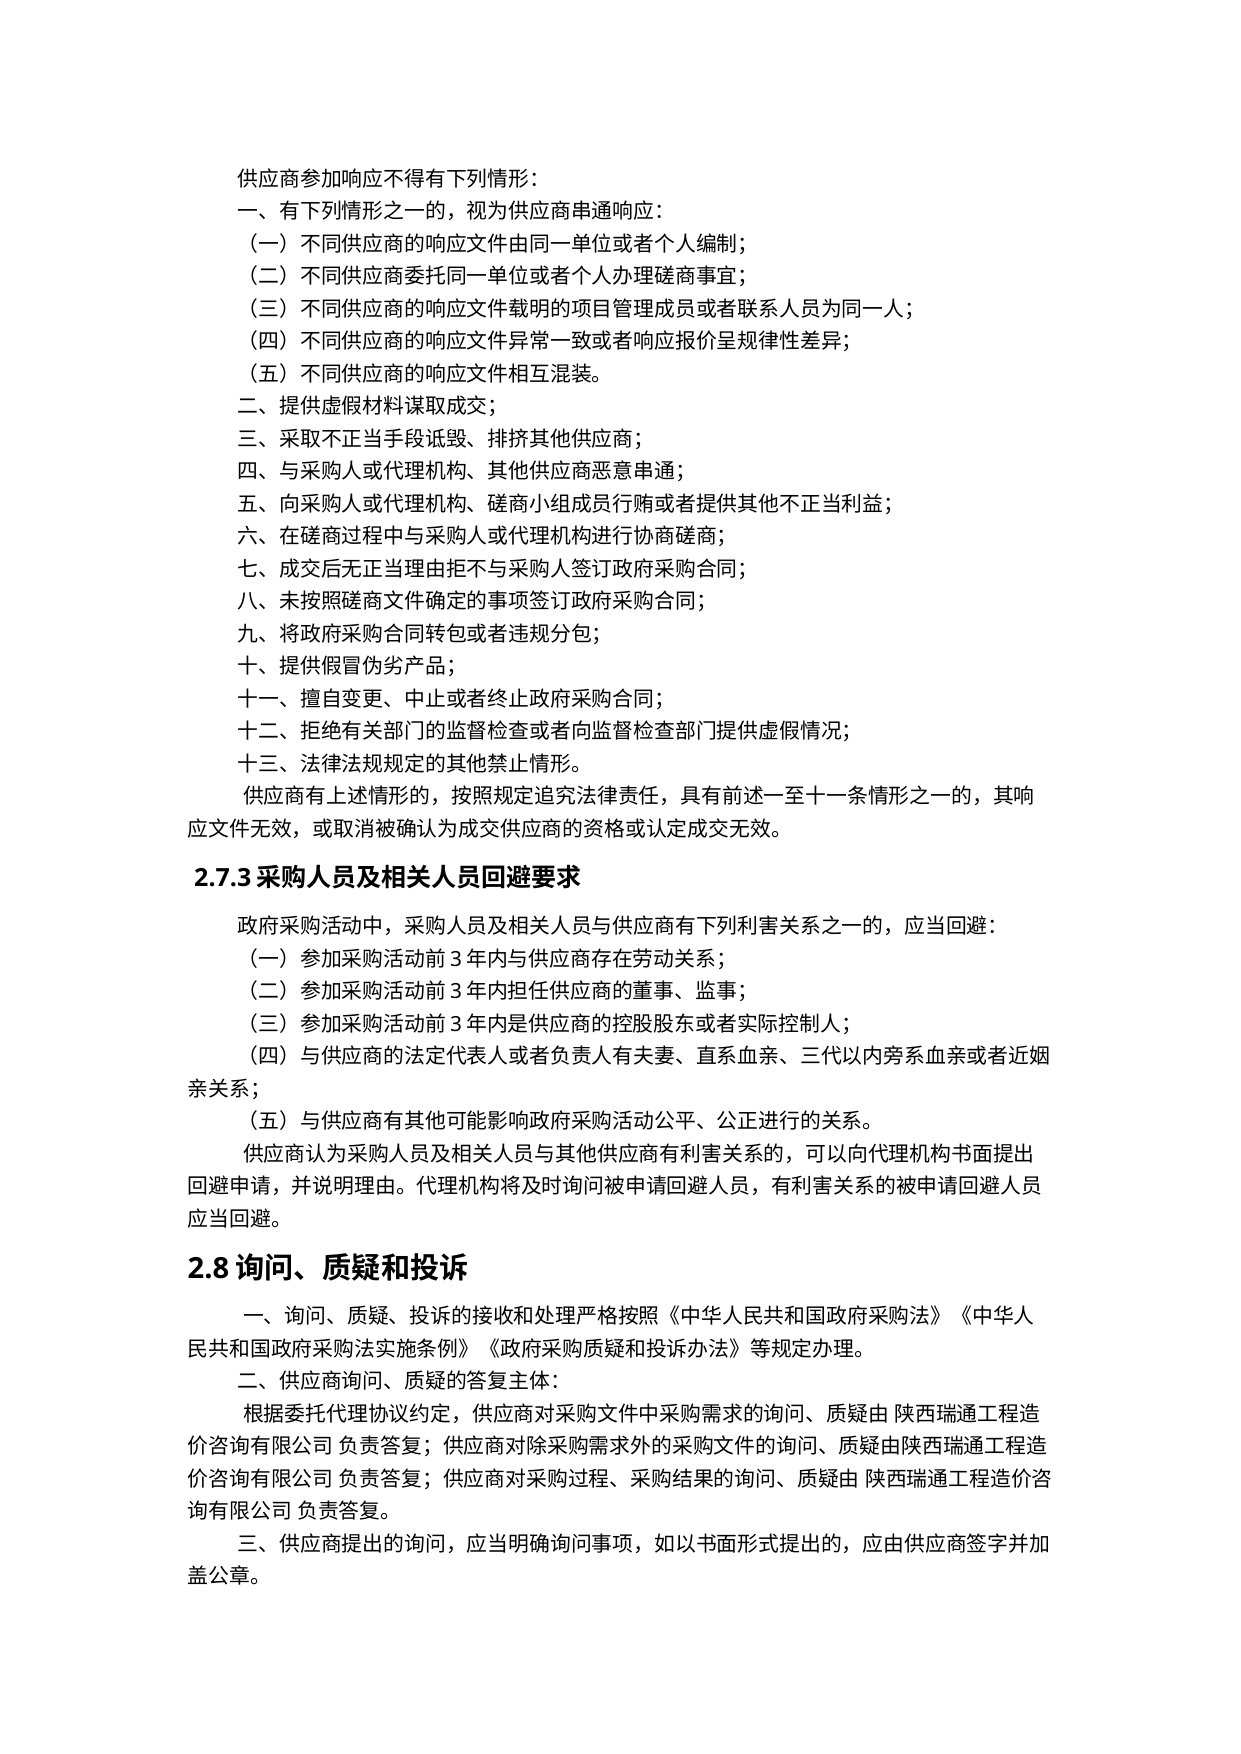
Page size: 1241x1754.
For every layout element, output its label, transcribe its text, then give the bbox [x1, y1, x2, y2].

text 六、在磋商过程中与采购人或代理机构进行协商磋商； [187, 519, 1053, 552]
text 一、询问、质疑、投诉的接收和处理严格按照《中华人民共和国政府采购法》《中华人民共和国政府采购法实施条例》《政府采购质疑和投诉办法》等规定办理。 [187, 1299, 1053, 1364]
text 十、提供假冒伪劣产品； [187, 649, 1053, 682]
text 十一、擅自变更、中止或者终止政府采购合同； [187, 682, 1053, 714]
text （一）参加采购活动前3年内与供应商存在劳动关系； [187, 942, 1053, 974]
text 2.7.3采购人员及相关人员回避要求 [187, 844, 1053, 909]
text （四）不同供应商的响应文件异常一致或者响应报价呈规律性差异； [187, 324, 1053, 357]
text 三、采取不正当手段诋毁、排挤其他供应商； [187, 422, 1053, 454]
text 十二、拒绝有关部门的监督检查或者向监督检查部门提供虚假情况； [187, 714, 1053, 747]
text 四、与采购人或代理机构、其他供应商恶意串通； [187, 454, 1053, 487]
text 五、向采购人或代理机构、磋商小组成员行贿或者提供其他不正当利益； [187, 487, 1053, 519]
text （二）不同供应商委托同一单位或者个人办理磋商事宜； [187, 259, 1053, 292]
text （三）不同供应商的响应文件载明的项目管理成员或者联系人员为同一人； [187, 292, 1053, 324]
text （一）不同供应商的响应文件由同一单位或者个人编制； [187, 227, 1053, 259]
text 七、成交后无正当理由拒不与采购人签订政府采购合同； [187, 552, 1053, 584]
text 二、供应商询问、质疑的答复主体： [187, 1364, 1053, 1397]
text （五）不同供应商的响应文件相互混装。 [187, 357, 1053, 389]
text 九、将政府采购合同转包或者违规分包； [187, 617, 1053, 649]
text 二、提供虚假材料谋取成交； [187, 389, 1053, 422]
text 一、有下列情形之一的，视为供应商串通响应： [187, 194, 1053, 227]
text 供应商认为采购人员及相关人员与其他供应商有利害关系的，可以向代理机构书面提出回避申请，并说明理由。代理机构将及时询问被申请回避人员，有利害关系的被申请回避人员应当回避。 [187, 1137, 1053, 1234]
text 十三、法律法规规定的其他禁止情形。 [187, 747, 1053, 779]
text 八、未按照磋商文件确定的事项签订政府采购合同； [187, 584, 1053, 617]
text （三）参加采购活动前3年内是供应商的控股股东或者实际控制人； [187, 1007, 1053, 1039]
text （五）与供应商有其他可能影响政府采购活动公平、公正进行的关系。 [187, 1104, 1053, 1137]
text 2.8询问、质疑和投诉 [187, 1234, 1053, 1299]
text 供应商参加响应不得有下列情形： [187, 162, 1053, 194]
text 供应商有上述情形的，按照规定追究法律责任，具有前述一至十一条情形之一的，其响应文件无效，或取消被确认为成交供应商的资格或认定成交无效。 [187, 779, 1053, 844]
text 根据委托代理协议约定，供应商对采购文件中采购需求的询问、质疑由 陕西瑞通工程造价咨询有限公司 负责答复；供应商对除采购需求外的采购文件的询问、质疑由陕西瑞通工程造价咨询有限公司 负责答复；供应商对采购过程、采购结果的询问、质疑由 陕西瑞通工程造价咨询有限公司 负责答复。 [187, 1397, 1053, 1527]
text 政府采购活动中，采购人员及相关人员与供应商有下列利害关系之一的，应当回避： [187, 909, 1053, 942]
text （二）参加采购活动前3年内担任供应商的董事、监事； [187, 974, 1053, 1007]
text （四）与供应商的法定代表人或者负责人有夫妻、直系血亲、三代以内旁系血亲或者近姻亲关系； [187, 1039, 1053, 1104]
text 三、供应商提出的询问，应当明确询问事项，如以书面形式提出的，应由供应商签字并加盖公章。 [187, 1527, 1053, 1592]
